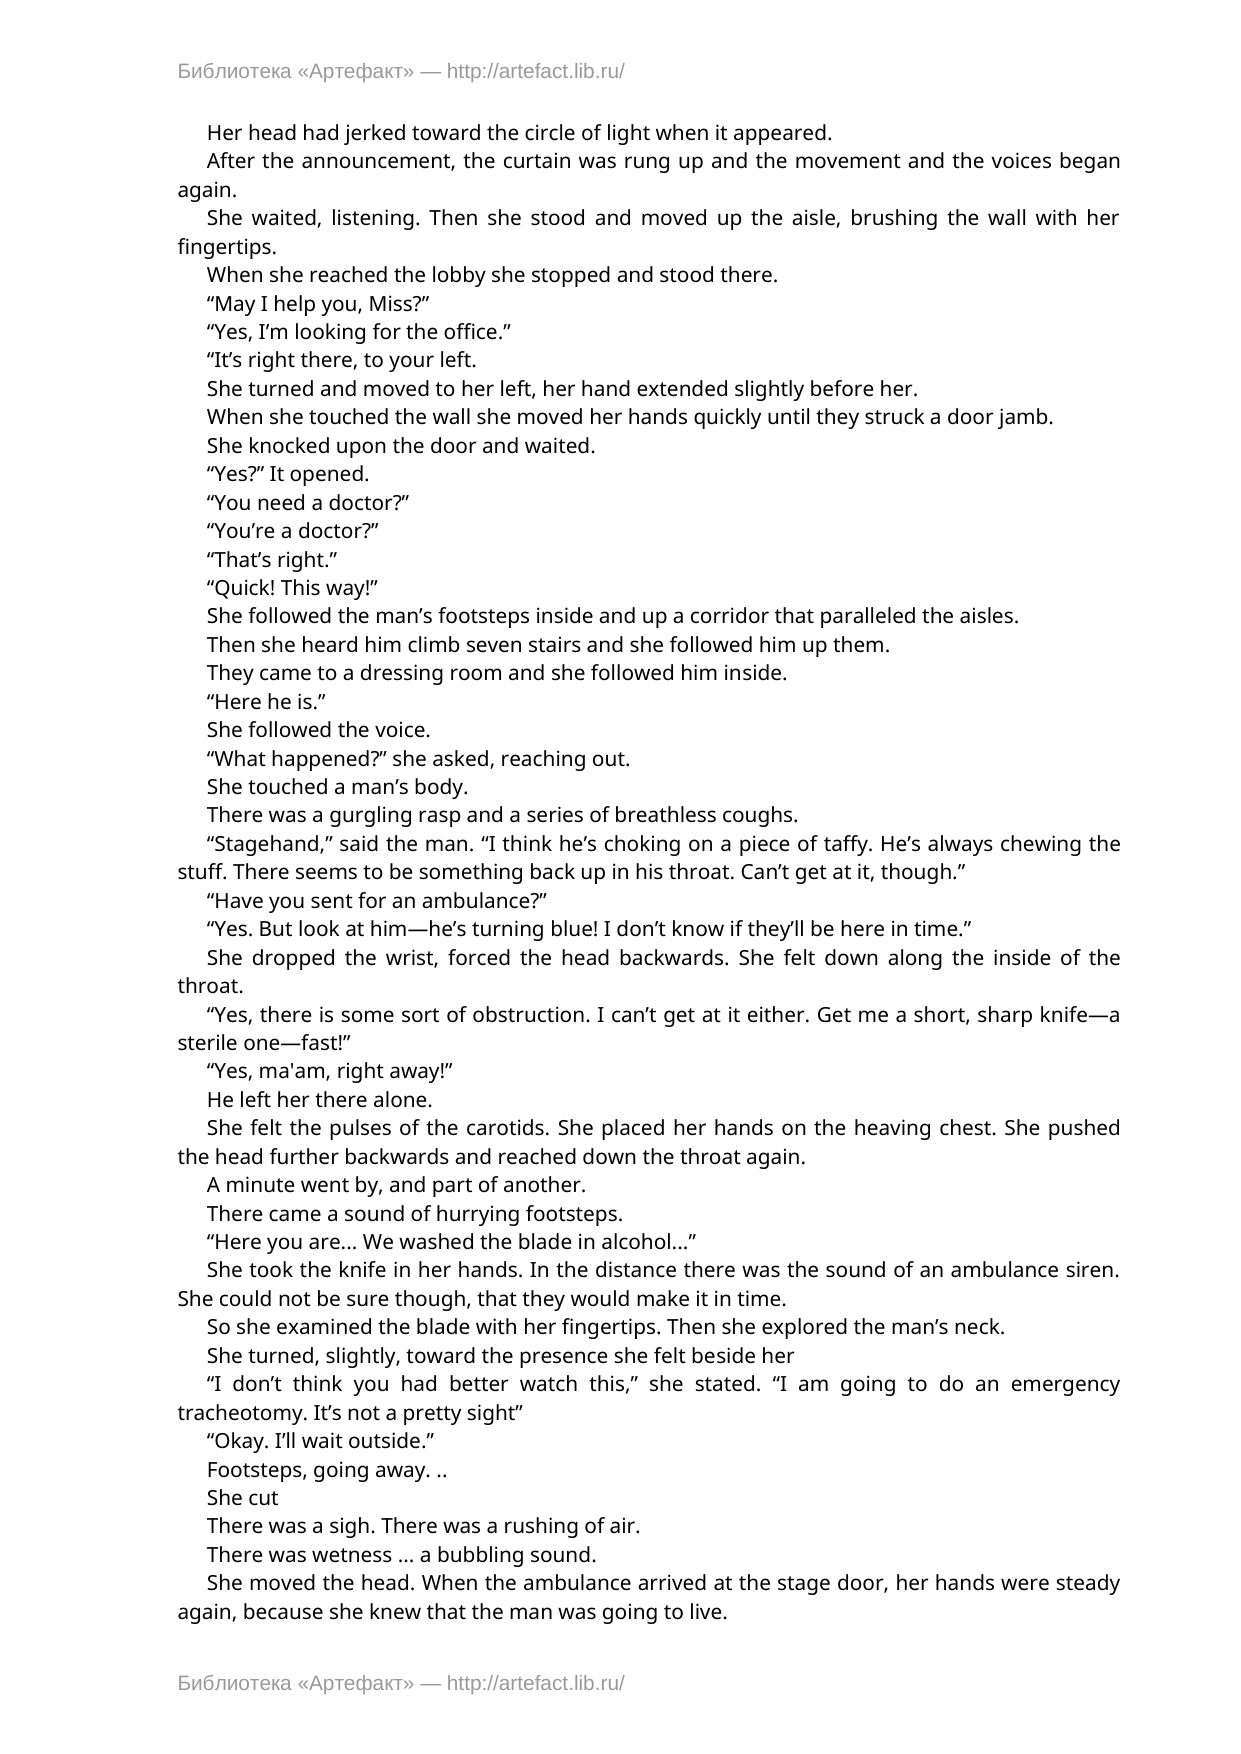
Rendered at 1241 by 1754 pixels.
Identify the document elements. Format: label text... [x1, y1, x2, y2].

text She knocked upon the door and waited. [177, 431, 1122, 459]
text “Yes. But look at him—he’s turning blue! I don’t know if they’ll be here in time.” [177, 914, 1122, 943]
text Then she heard him climb seven stairs and she followed him up them. [177, 630, 1122, 658]
text When she touched the wall she moved her hands quickly until they struck a door jamb. [177, 402, 1122, 431]
text She turned, slightly, toward the presence she felt beside her [177, 1341, 1122, 1369]
text She waited, listening. Then she stood and moved up the aisle, brushing the wall with her fingertips. [177, 203, 1122, 260]
text “Okay. I’ll wait outside.” [177, 1426, 1122, 1455]
text “I don’t think you had better watch this,” she stated. “I am going to do an emergency tracheotomy. It’s not a pretty sight” [177, 1369, 1122, 1426]
text So she examined the blade with her fingertips. Then she explored the man’s neck. [177, 1312, 1122, 1341]
text A minute went by, and part of another. [177, 1170, 1122, 1199]
text There was a gurgling rasp and a series of breathless coughs. [177, 801, 1122, 829]
text She followed the voice. [177, 715, 1122, 744]
text “Here you are... We washed the blade in alcohol...” [177, 1227, 1122, 1256]
text “Yes, ma'am, right away!” [177, 1057, 1122, 1085]
text She moved the head. When the ambulance arrived at the stage door, her hands were steady again, because she knew that the man was going to live. [177, 1568, 1122, 1625]
text They came to a dressing room and she followed him inside. [177, 658, 1122, 687]
text “It’s right there, to your left. [177, 346, 1122, 374]
text “Have you sent for an ambulance?” [177, 886, 1122, 914]
text She felt the pulses of the carotids. She placed her hands on the heaving chest. She pushed the head further backwards and reached down the throat again. [177, 1113, 1122, 1170]
text She took the knife in her hands. In the distance there was the sound of an ambulance siren. She could not be sure though, that they would make it in time. [177, 1256, 1122, 1312]
text “Yes?” It opened. [177, 459, 1122, 488]
text When she reached the lobby she stopped and stood there. [177, 260, 1122, 289]
text She touched a man’s body. [177, 772, 1122, 801]
text There was a sigh. There was a rushing of air. [177, 1512, 1122, 1540]
text He left her there alone. [177, 1085, 1122, 1113]
text She cut [177, 1483, 1122, 1512]
text There came a sound of hurrying footsteps. [177, 1199, 1122, 1227]
text Her head had jerked toward the circle of light when it appeared. [177, 118, 1122, 147]
text She followed the man’s footsteps inside and up a corridor that paralleled the aisles. [177, 602, 1122, 630]
text “Here he is.” [177, 687, 1122, 715]
text “That’s right.” [177, 545, 1122, 573]
text “You need a doctor?” [177, 488, 1122, 516]
text “May I help you, Miss?” [177, 289, 1122, 317]
text She dropped the wrist, forced the head backwards. She felt down along the inside of the throat. [177, 943, 1122, 1000]
text “You’re a doctor?” [177, 516, 1122, 545]
text Footsteps, going away. .. [177, 1455, 1122, 1483]
text After the announcement, the curtain was rung up and the movement and the voices began again. [177, 147, 1122, 203]
text There was wetness ... a bubbling sound. [177, 1540, 1122, 1568]
text She turned and moved to her left, her hand extended slightly before her. [177, 374, 1122, 402]
text “Quick! This way!” [177, 573, 1122, 602]
text “Stagehand,” said the man. “I think he’s choking on a piece of taffy. He’s always chewing the stuff. There seems to be something back up in his throat. Can’t get at it, though.” [177, 829, 1122, 886]
text “What happened?” she asked, reaching out. [177, 744, 1122, 772]
text “Yes, I’m looking for the office.” [177, 317, 1122, 346]
text “Yes, there is some sort of obstruction. I can’t get at it either. Get me a short, sharp knife—a sterile one—fast!” [177, 1000, 1122, 1057]
